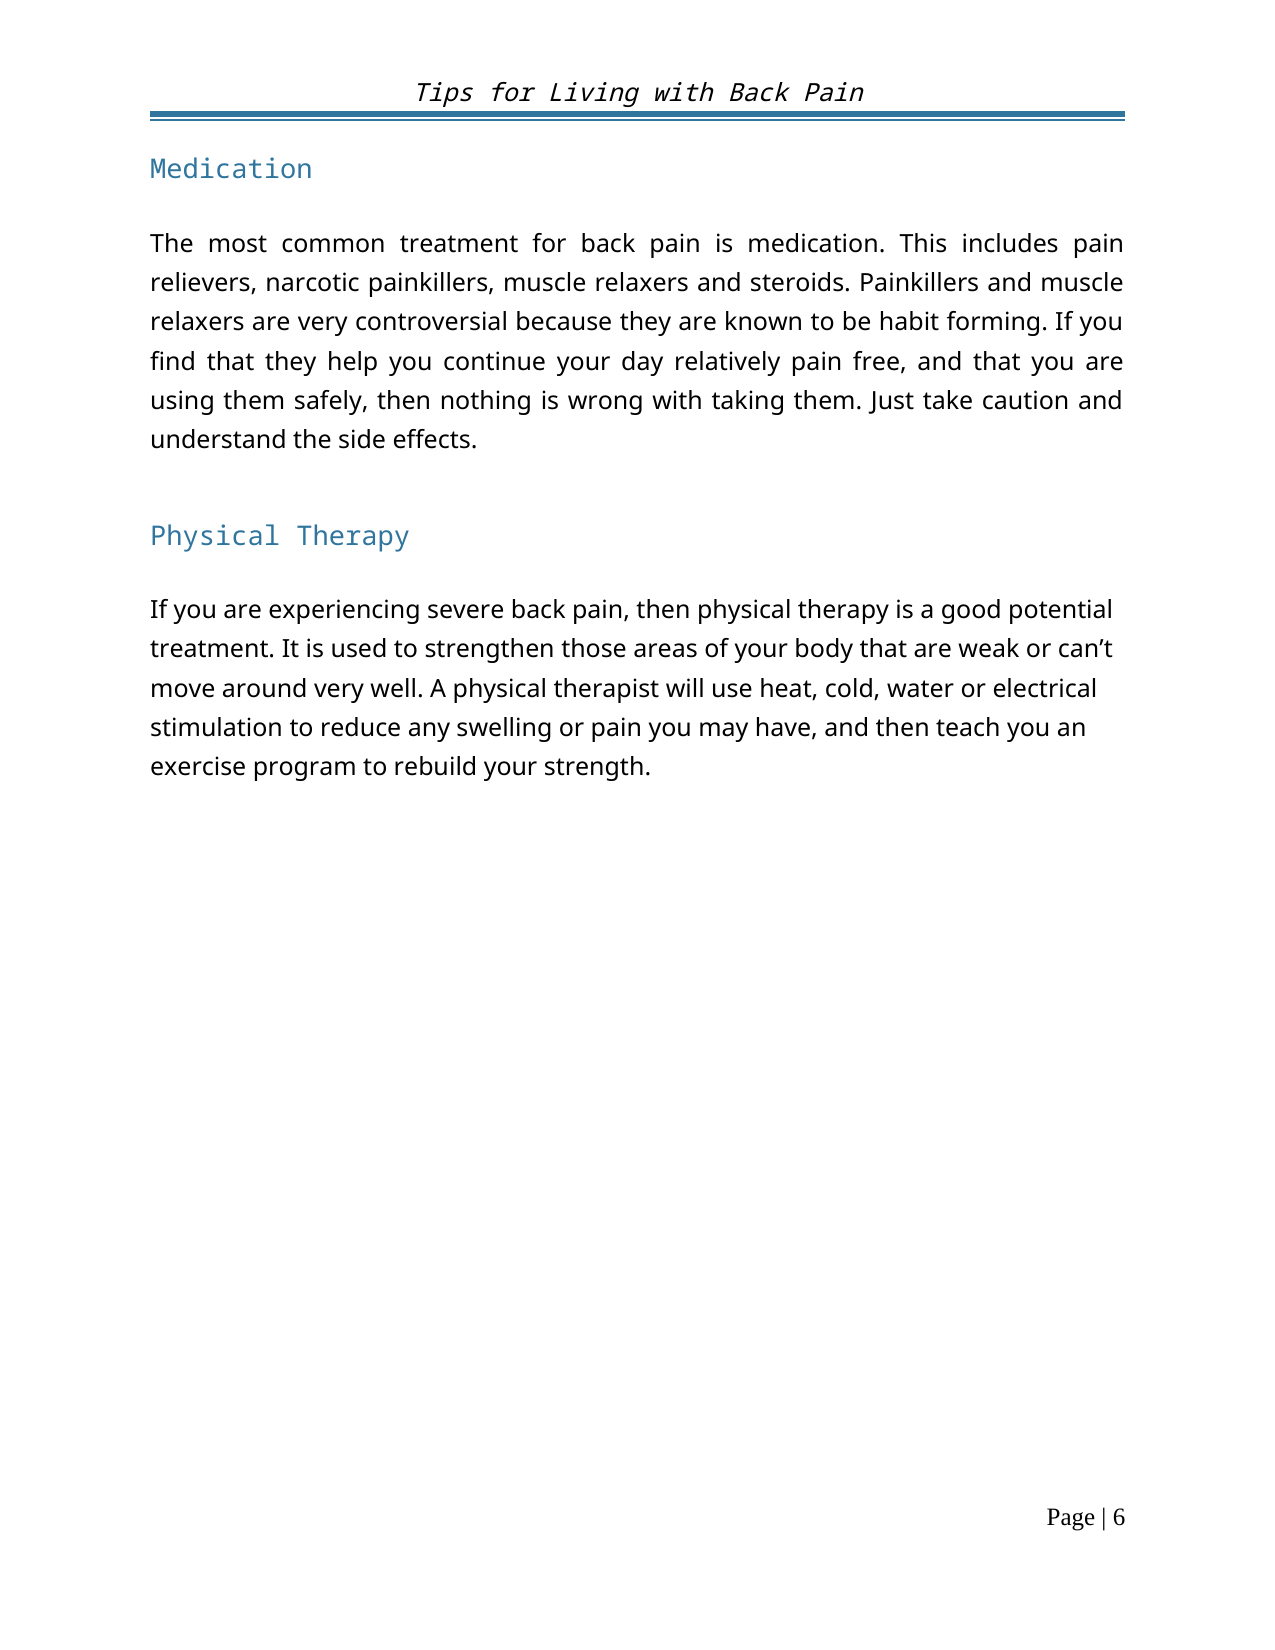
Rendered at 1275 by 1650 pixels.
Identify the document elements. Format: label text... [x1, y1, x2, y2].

subtitle Physical Therapy [150, 516, 1125, 553]
subtitle Medication [150, 150, 1125, 187]
text The most common treatment for back pain is medication. This includes pain relievers, narcotic painkillers, muscle relaxers and steroids. Painkillers and muscle relaxers are very controversial because they are known to be habit forming. If you find that they help you continue your day relatively pain free, and that you are using them safely, then nothing is wrong with taking them. Just take caution and understand the side effects. [150, 226, 1125, 456]
text If you are experiencing severe back pain, then physical therapy is a good potential treatment. It is used to strengthen those areas of your body that are weak or can’t move around very well. A physical therapist will use heat, cold, water or electrical stimulation to reduce any swelling or pain you may have, and then teach you an exercise program to rebuild your strength. [150, 592, 1125, 783]
